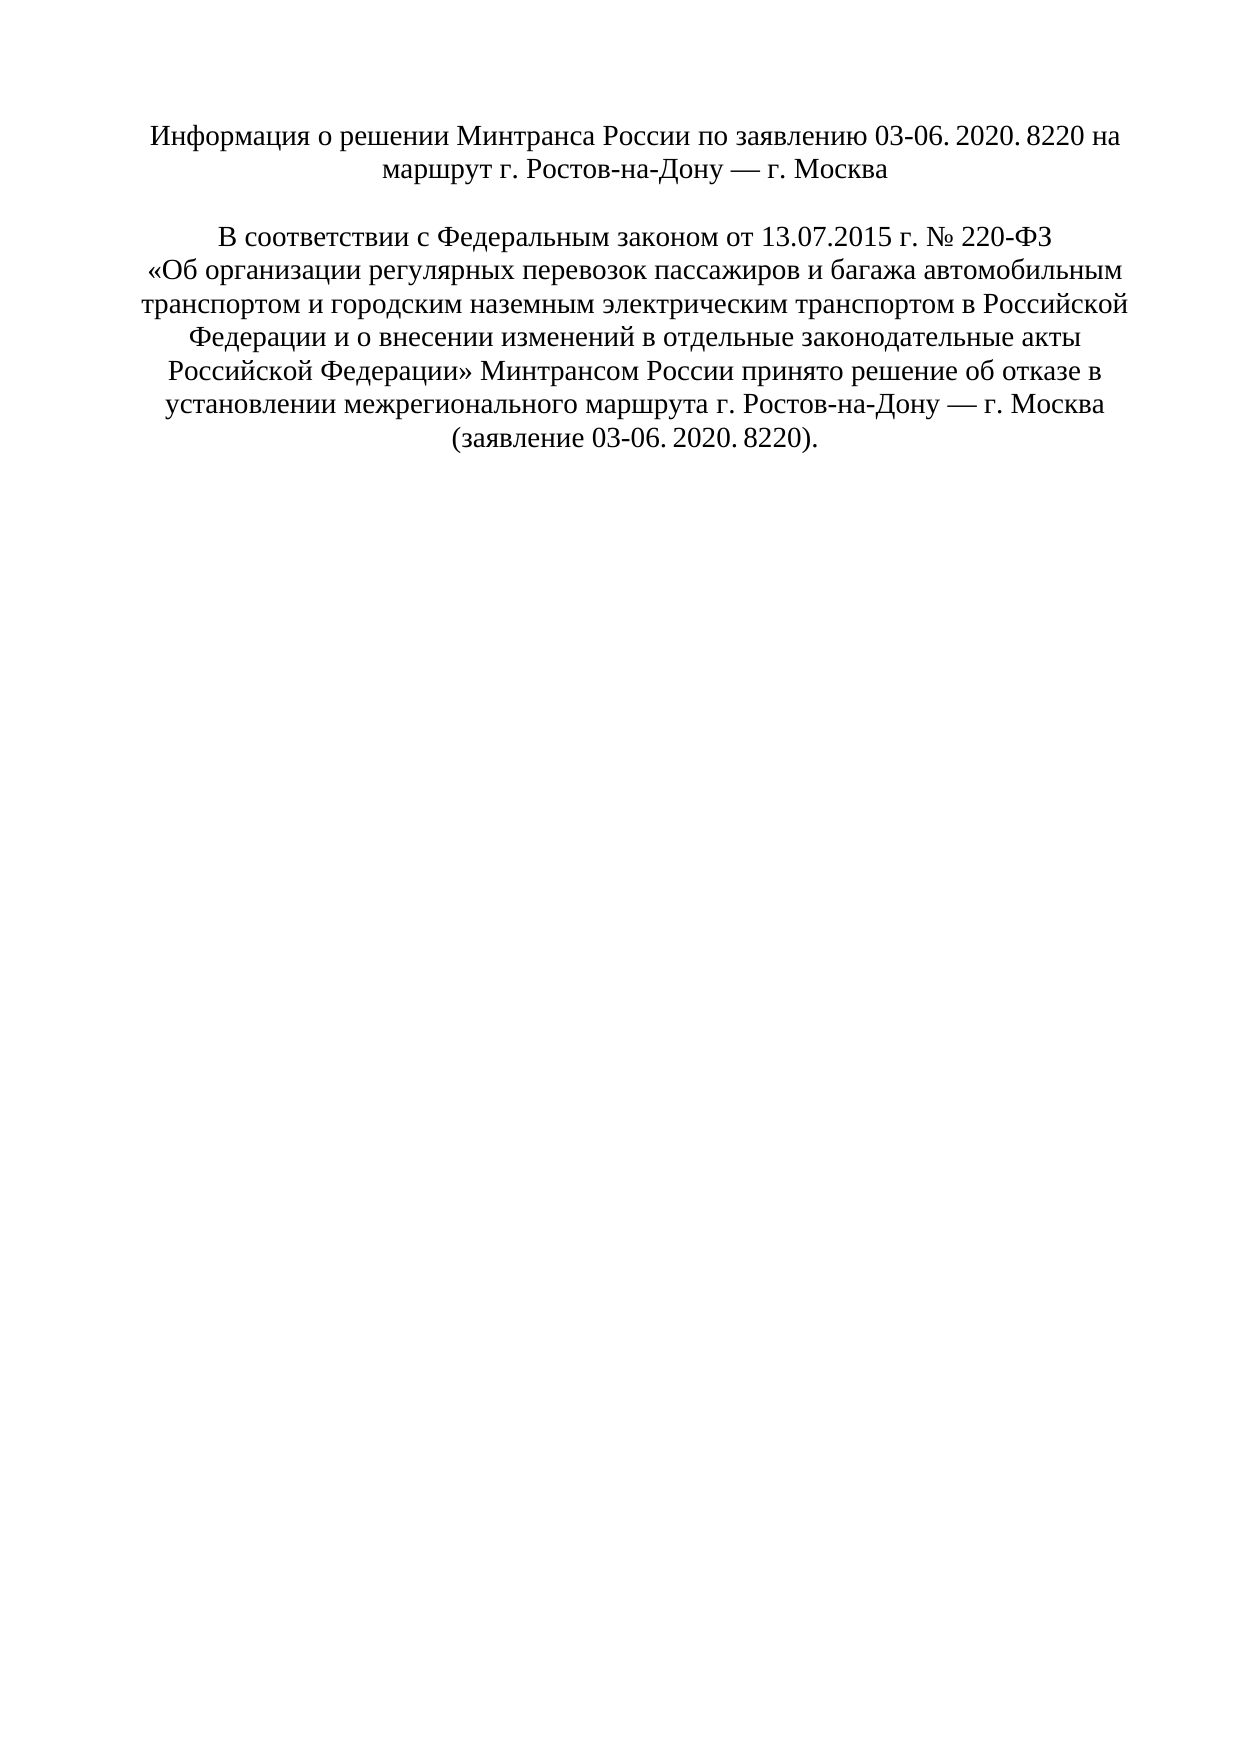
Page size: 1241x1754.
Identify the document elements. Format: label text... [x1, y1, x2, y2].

text Информация о решении Минтранса России по заявлению 03-06. 2020. 8220 на маршрут г. Ростов-на-Дону — г. Москва [118, 118, 1152, 185]
text В соответствии с Федеральным законом от 13.07.2015 г. № 220-ФЗ «Об организации регулярных перевозок пассажиров и багажа автомобильным транспортом и городским наземным электрическим транспортом в Российской Федерации и о внесении изменений в отдельные законодательные акты Российской Федерации» Минтрансом России принято решение об отказе в установлении межрегионального маршрута г. Ростов-на-Дону — г. Москва (заявление 03-06. 2020. 8220). [118, 219, 1152, 453]
